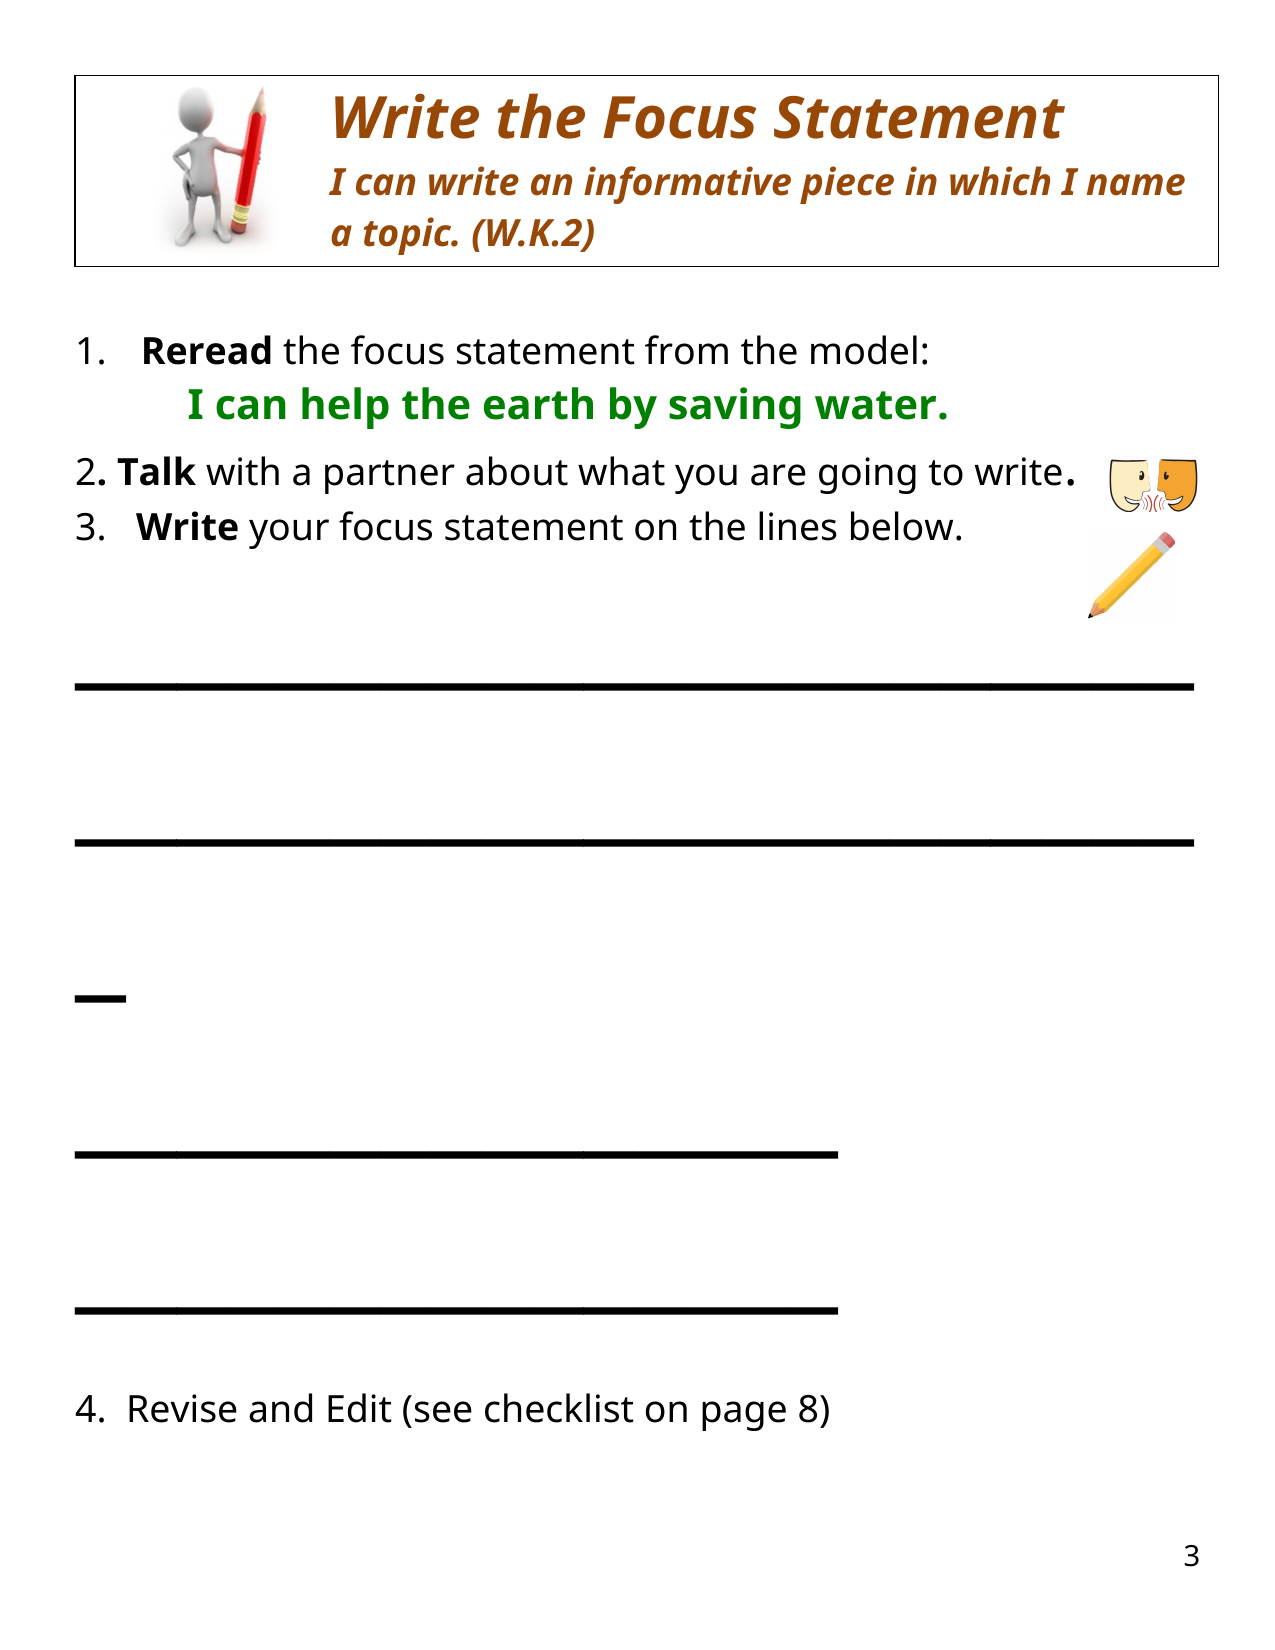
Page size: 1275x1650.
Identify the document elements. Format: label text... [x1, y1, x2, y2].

text 4. Revise and Edit (see checklist on page 8) [75, 1382, 1200, 1433]
text 3. Write your focus statement on the lines below. [75, 500, 1200, 551]
text _______________ [75, 1019, 1200, 1175]
picture [1087, 531, 1175, 619]
table_header [76, 76, 316, 266]
text _____________________________________________ [75, 551, 1200, 1019]
text _______________ [75, 1175, 1200, 1331]
picture [175, 107, 260, 233]
list Reread the focus statement from the model: [75, 324, 1200, 375]
table_header Write the Focus Statement I can write an informative piece in which I name a topic. (W.K.2) [322, 76, 1218, 266]
list I can help the earth by saving water. [187, 375, 1200, 432]
text 2. Talk with a partner about what you are going to write. [75, 432, 1200, 500]
picture [1106, 456, 1198, 512]
